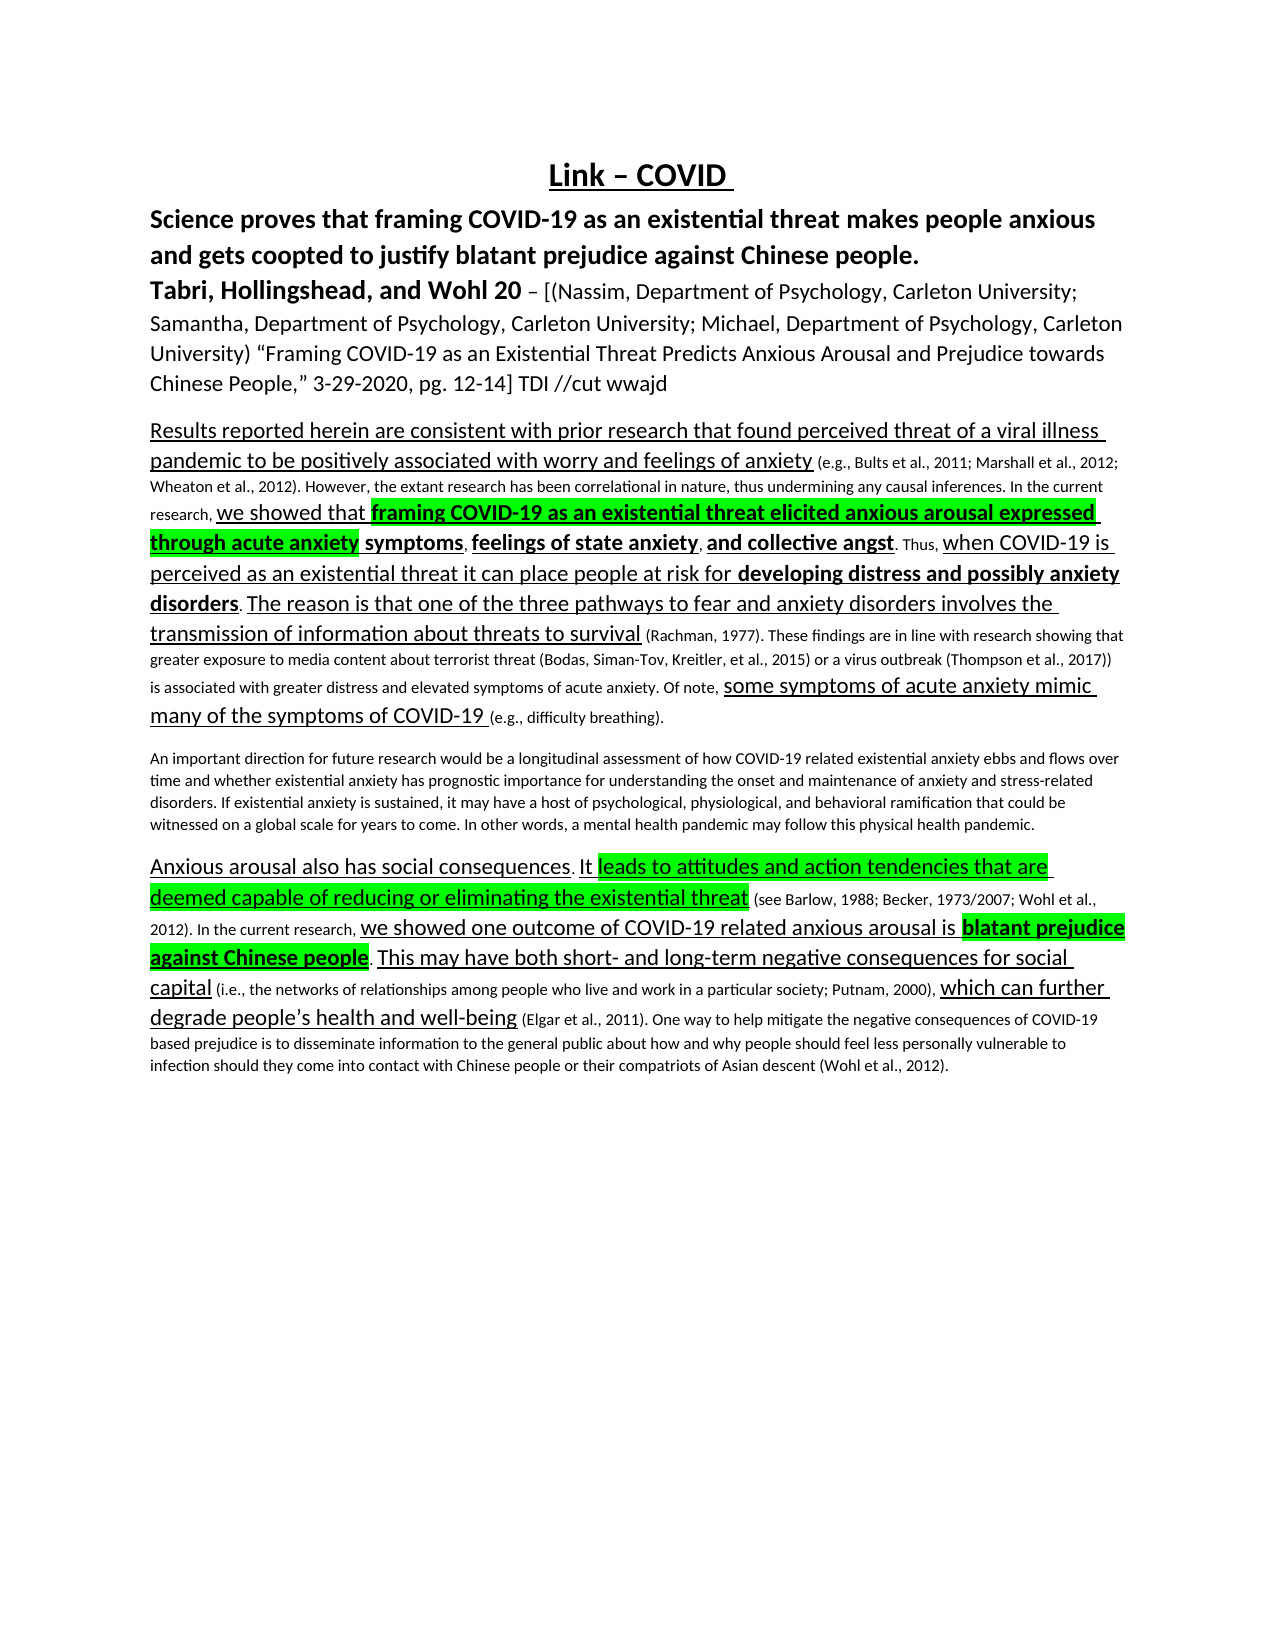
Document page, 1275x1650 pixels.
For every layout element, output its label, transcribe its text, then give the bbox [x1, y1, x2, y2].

subtitle Link – COVID [150, 154, 1125, 195]
text Results reported herein are consistent with prior research that found perceived threat of a viral illness pandemic to be positively associated with worry and feelings of anxiety (e.g., Bults et al., 2011; Marshall et al., 2012; Wheaton et al., 2012). However, the extant research has been correlational in nature, thus undermining any causal inferences. In the current research, we showed that framing COVID-19 as an existential threat elicited anxious arousal expressed through acute anxiety symptoms, feelings of state anxiety, and collective angst. Thus, when COVID-19 is perceived as an existential threat it can place people at risk for developing distress and possibly anxiety disorders. The reason is that one of the three pathways to fear and anxiety disorders involves the transmission of information about threats to survival (Rachman, 1977). These findings are in line with research showing that greater exposure to media content about terrorist threat (Bodas, Siman-Tov, Kreitler, et al., 2015) or a virus outbreak (Thompson et al., 2017)) is associated with greater distress and elevated symptoms of acute anxiety. Of note, some symptoms of acute anxiety mimic many of the symptoms of COVID-19 (e.g., difficulty breathing). [150, 416, 1125, 729]
text An important direction for future research would be a longitudinal assessment of how COVID-19 related existential anxiety ebbs and flows over time and whether existential anxiety has prognostic importance for understanding the onset and maintenance of anxiety and stress-related disorders. If existential anxiety is sustained, it may have a host of psychological, physiological, and behavioral ramification that could be witnessed on a global scale for years to come. In other words, a mental health pandemic may follow this physical health pandemic. [150, 748, 1125, 834]
text Anxious arousal also has social consequences. It leads to attitudes and action tendencies that are deemed capable of reducing or eliminating the existential threat (see Barlow, 1988; Becker, 1973/2007; Wohl et al., 2012). In the current research, we showed one outcome of COVID-19 related anxious arousal is blatant prejudice against Chinese people. This may have both short- and long-term negative consequences for social capital (i.e., the networks of relationships among people who live and work in a particular society; Putnam, 2000), which can further degrade people’s health and well-being (Elgar et al., 2011). One way to help mitigate the negative consequences of COVID-19 based prejudice is to disseminate information to the general public about how and why people should feel less personally vulnerable to infection should they come into contact with Chinese people or their compatriots of Asian descent (Wohl et al., 2012). [150, 852, 1125, 1075]
text Tabri, Hollingshead, and Wohl 20 – [(Nassim, Department of Psychology, Carleton University; Samantha, Department of Psychology, Carleton University; Michael, Department of Psychology, Carleton University) “Framing COVID-19 as an Existential Threat Predicts Anxious Arousal and Prejudice towards Chinese People,” 3-29-2020, pg. 12-14] TDI //cut wwajd [150, 273, 1125, 397]
subtitle Science proves that framing COVID-19 as an existential threat makes people anxious and gets coopted to justify blatant prejudice against Chinese people. [150, 202, 1125, 271]
